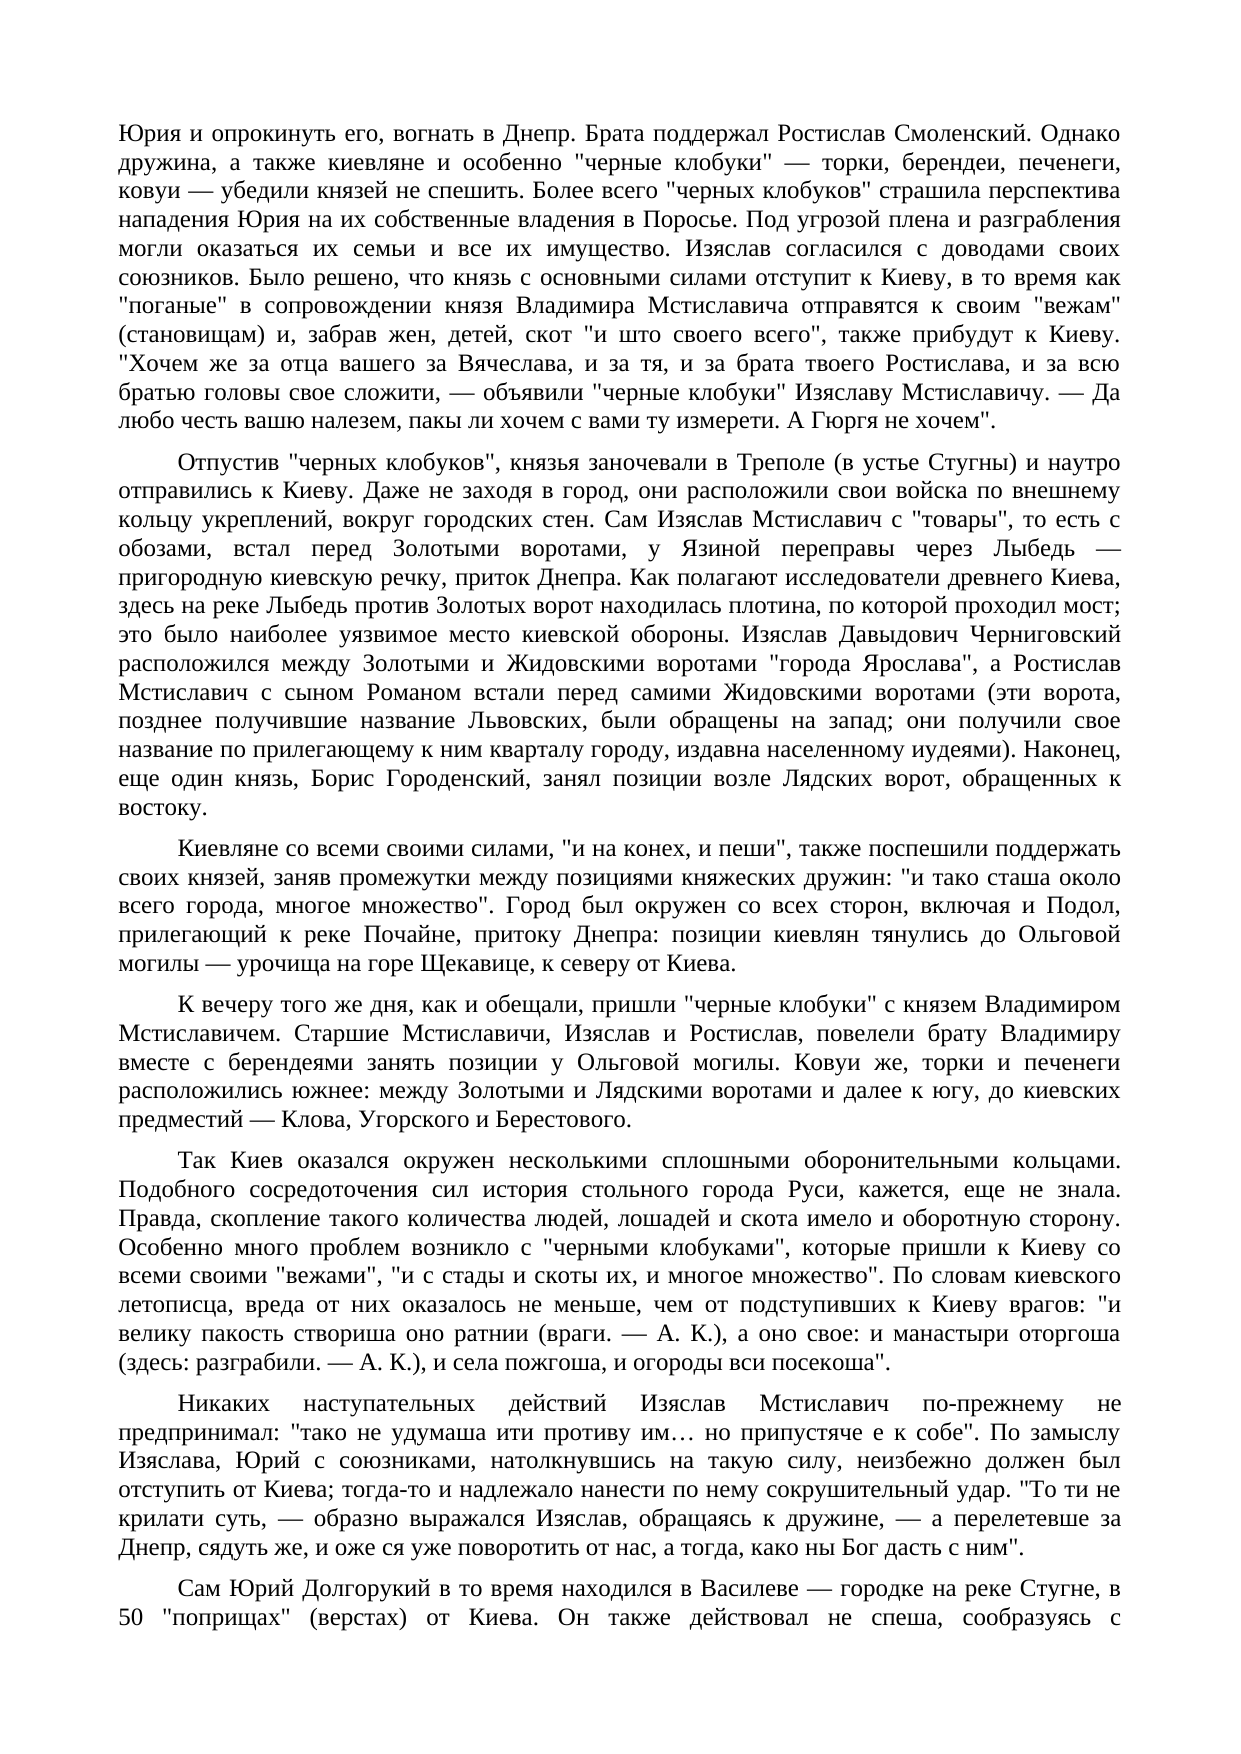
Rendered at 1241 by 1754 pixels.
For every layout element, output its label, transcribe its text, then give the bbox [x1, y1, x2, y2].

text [118, 118, 1122, 434]
text Никаких наступательных действий Изяслав Мстиславич по-прежнему не предпринимал: "тако не удумаша ити противу им… но припустяче е к собе". По замыслу Изяслава, Юрий с союзниками, натолкнувшись на такую силу, неизбежно должен был отступить от Киева; тогда-то и надлежало нанести по нему сокрушительный удар. "То ти не крилати суть, — образно выражался Изяслав, обращаясь к дружине, — а перелетевше за Днепр, сядуть же, и оже ся уже поворотить от нас, а тогда, како ны Бог дасть с ним". [118, 1388, 1122, 1561]
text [118, 1573, 1122, 1631]
text Так Киев оказался окружен несколькими сплошными оборонительными кольцами. Подобного сосредоточения сил история стольного города Руси, кажется, еще не знала. Правда, скопление такого количества людей, лошадей и скота имело и оборотную сторону. Особенно много проблем возникло с "черными клобуками", которые пришли к Киеву со всеми своими "вежами", "и с стады и скоты их, и многое множество". По словам киевского летописца, вреда от них оказалось не меньше, чем от подступивших к Киеву врагов: "и велику пакость створиша оно ратнии (враги. — А. К.), а оно свое: и манастыри оторгоша (здесь: разграбили. — А. К.), и села пожгоша, и огороды вси посекоша". [118, 1146, 1122, 1376]
text К вечеру того же дня, как и обещали, пришли "черные клобуки" с князем Владимиром Мстиславичем. Старшие Мстиславичи, Изяслав и Ростислав, повелели брату Владимиру вместе с берендеями занять позиции у Ольговой могилы. Ковуи же, торки и печенеги расположились южнее: между Золотыми и Лядскими воротами и далее к югу, до киевских предместий — Клова, Угорского и Берестового. [118, 989, 1122, 1133]
text Отпустив "черных клобуков", князья заночевали в Треполе (в устье Стугны) и наутро отправились к Киеву. Даже не заходя в город, они расположили свои войска по внешнему кольцу укреплений, вокруг городских стен. Сам Изяслав Мстиславич с "товары", то есть с обозами, встал перед Золотыми воротами, у Язиной переправы через Лыбедь — пригородную киевскую речку, приток Днепра. Как полагают исследователи древнего Киева, здесь на реке Лыбедь против Золотых ворот находилась плотина, по которой проходил мост; это было наиболее уязвимое место киевской обороны. Изяслав Давыдович Черниговский расположился между Золотыми и Жидовскими воротами "города Ярослава", а Ростислав Мстиславич с сыном Романом встали перед самими Жидовскими воротами (эти ворота, позднее получившие название Львовских, были обращены на запад; они получили свое название по прилегающему к ним кварталу городу, издавна населенному иудеями). Наконец, еще один князь, Борис Городенский, занял позиции возле Лядских ворот, обращенных к востоку. [118, 447, 1122, 821]
text Киевляне со всеми своими силами, "и на конех, и пеши", также поспешили поддержать своих князей, заняв промежутки между позициями княжеских дружин: "и тако сташа около всего города, многое множество". Город был окружен со всех сторон, включая и Подол, прилегающий к реке Почайне, притоку Днепра: позиции киевлян тянулись до Ольговой могилы — урочища на горе Щекавице, к северу от Киева. [118, 833, 1122, 977]
